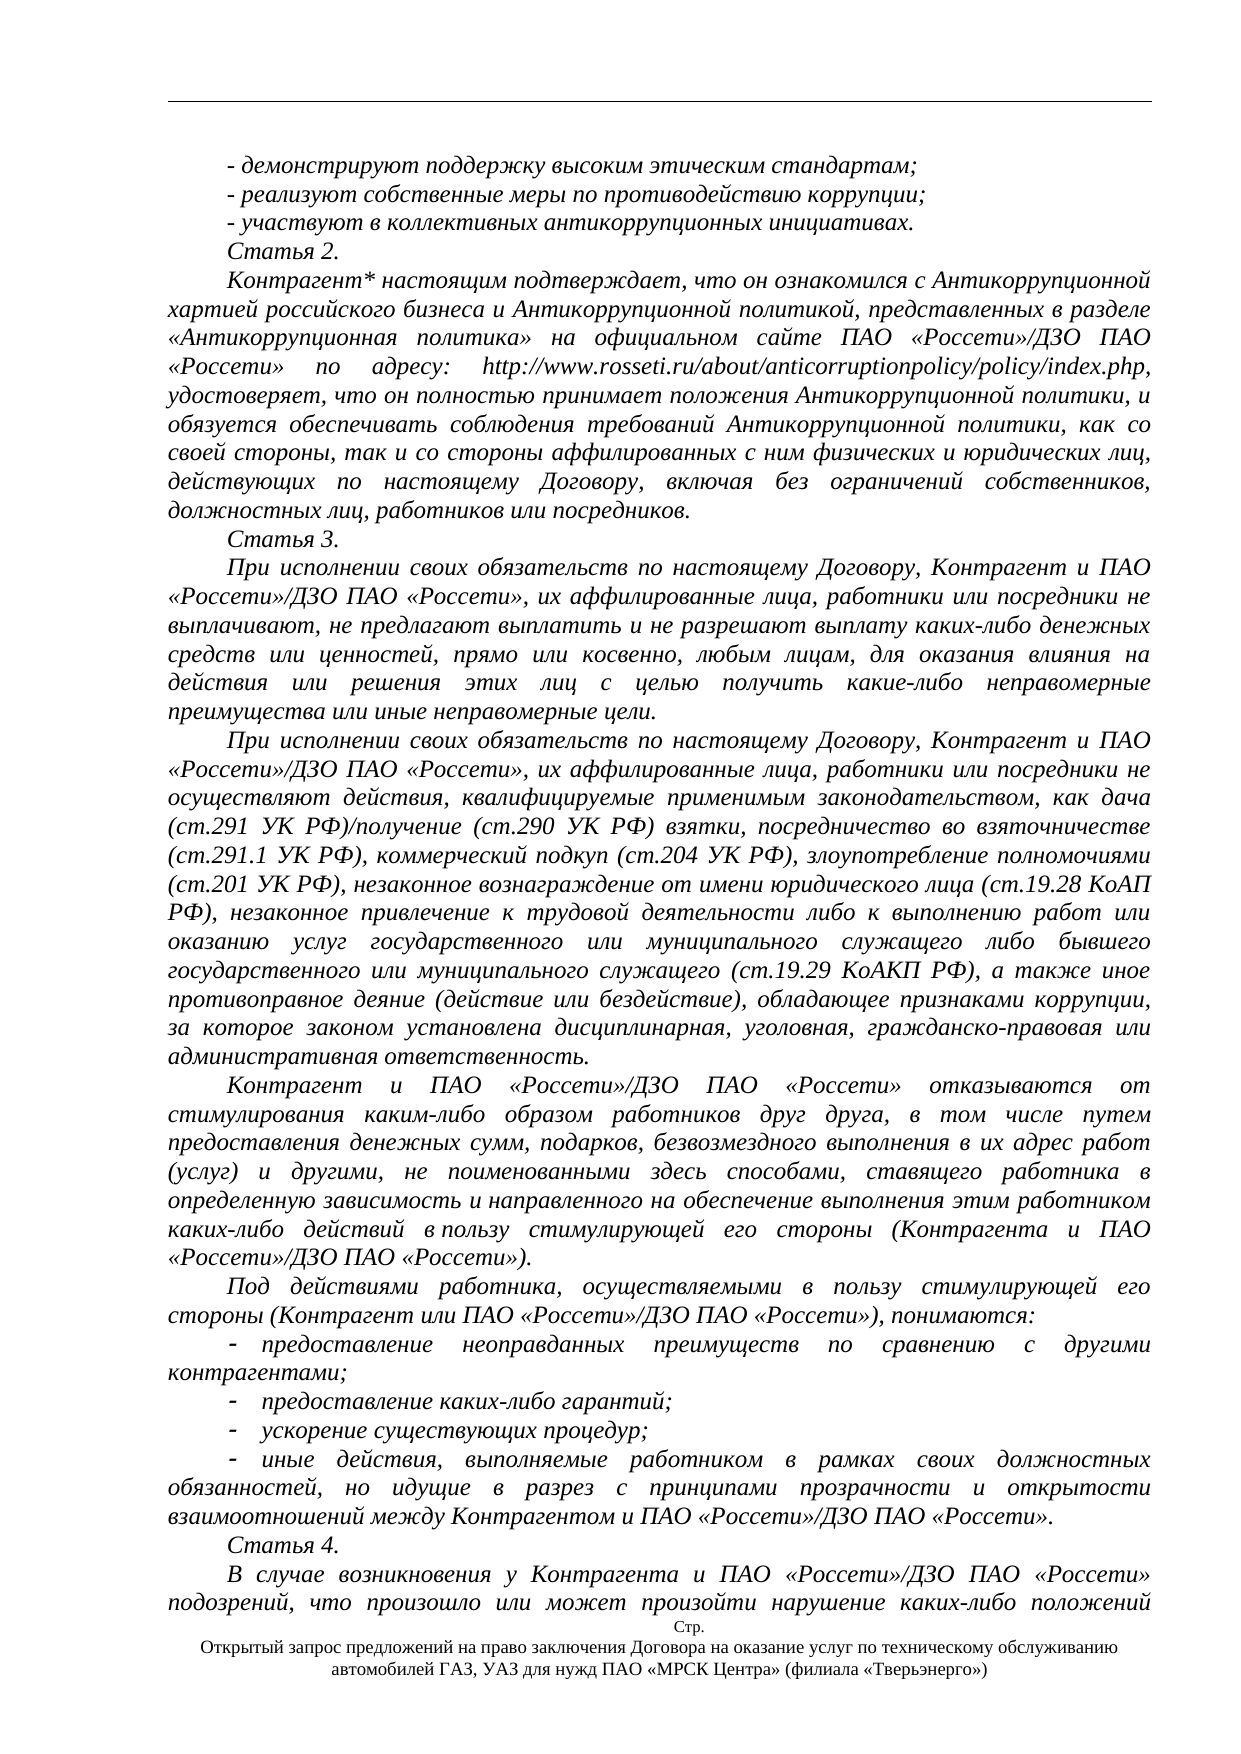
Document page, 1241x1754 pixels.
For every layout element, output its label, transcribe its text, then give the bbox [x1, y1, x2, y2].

text - участвуют в коллективных антикоррупционных инициативах. [168, 207, 1152, 236]
list иные действия, выполняемые работником в рамках своих должностных обязанностей, но идущие в разрез с принципами прозрачности и открытости взаимоотношений между Контрагентом и ПАО «Россети»/ДЗО ПАО «Россети». [168, 1444, 1152, 1530]
text При исполнении своих обязательств по настоящему Договору, Контрагент и ПАО «Россети»/ДЗО ПАО «Россети», их аффилированные лица, работники или посредники не осуществляют действия, квалифицируемые применимым законодательством, как дача (ст.291 УК РФ)/получение (ст.290 УК РФ) взятки, посредничество во взяточничестве (ст.291.1 УК РФ), коммерческий подкуп (ст.204 УК РФ), злоупотребление полномочиями (ст.201 УК РФ), незаконное вознаграждение от имени юридического лица (ст.19.28 КоАП РФ), незаконное привлечение к трудовой деятельности либо к выполнению работ или оказанию услуг государственного или муниципального служащего либо бывшего государственного или муниципального служащего (ст.19.29 КоАКП РФ), а также иное противоправное деяние (действие или бездействие), обладающее признаками коррупции, за которое законом установлена дисциплинарная, уголовная, гражданско-правовая или административная ответственность. [168, 725, 1152, 1070]
list ускорение существующих процедур; [168, 1415, 1152, 1444]
text - реализуют собственные меры по противодействию коррупции; [168, 179, 1152, 207]
text Статья 2. [168, 236, 1152, 265]
text При исполнении своих обязательств по настоящему Договору, Контрагент и ПАО «Россети»/ДЗО ПАО «Россети», их аффилированные лица, работники или посредники не выплачивают, не предлагают выплатить и не разрешают выплату каких-либо денежных средств или ценностей, прямо или косвенно, любым лицам, для оказания влияния на действия или решения этих лиц с целью получить какие-либо неправомерные преимущества или иные неправомерные цели. [168, 552, 1152, 725]
text Контрагент* настоящим подтверждает, что он ознакомился с Антикоррупционной хартией российского бизнеса и Антикоррупционной политикой, представленных в разделе «Антикоррупционная политика» на официальном сайте ПАО «Россети»/ДЗО ПАО «Россети» по адресу: http://www.rosseti.ru/about/anticorruptionpolicy/policy/index.php, удостоверяет, что он полностью принимает положения Антикоррупционной политики, и обязуется обеспечивать соблюдения требований Антикоррупционной политики, как со своей стороны, так и со стороны аффилированных с ним физических и юридических лиц, действующих по настоящему Договору, включая без ограничений собственников, должностных лиц, работников или посредников. [168, 265, 1152, 524]
list предоставление неоправданных преимуществ по сравнению с другими контрагентами; [168, 1329, 1152, 1386]
text Статья 3. [168, 524, 1152, 552]
list предоставление каких-либо гарантий; [168, 1386, 1152, 1415]
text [168, 1559, 1152, 1616]
text Контрагент и ПАО «Россети»/ДЗО ПАО «Россети» отказываются от стимулирования каким-либо образом работников друг друга, в том числе путем предоставления денежных сумм, подарков, безвозмездного выполнения в их адрес работ (услуг) и другими, не поименованными здесь способами, ставящего работника в определенную зависимость и направленного на обеспечение выполнения этим работником каких-либо действий в пользу стимулирующей его стороны (Контрагента и ПАО «Россети»/ДЗО ПАО «Россети»). [168, 1070, 1152, 1271]
text Статья 4. [168, 1530, 1152, 1559]
text - демонстрируют поддержку высоким этическим стандартам; [168, 150, 1152, 179]
text Под действиями работника, осуществляемыми в пользу стимулирующей его стороны (Контрагент или ПАО «Россети»/ДЗО ПАО «Россети»), понимаются: [168, 1271, 1152, 1329]
